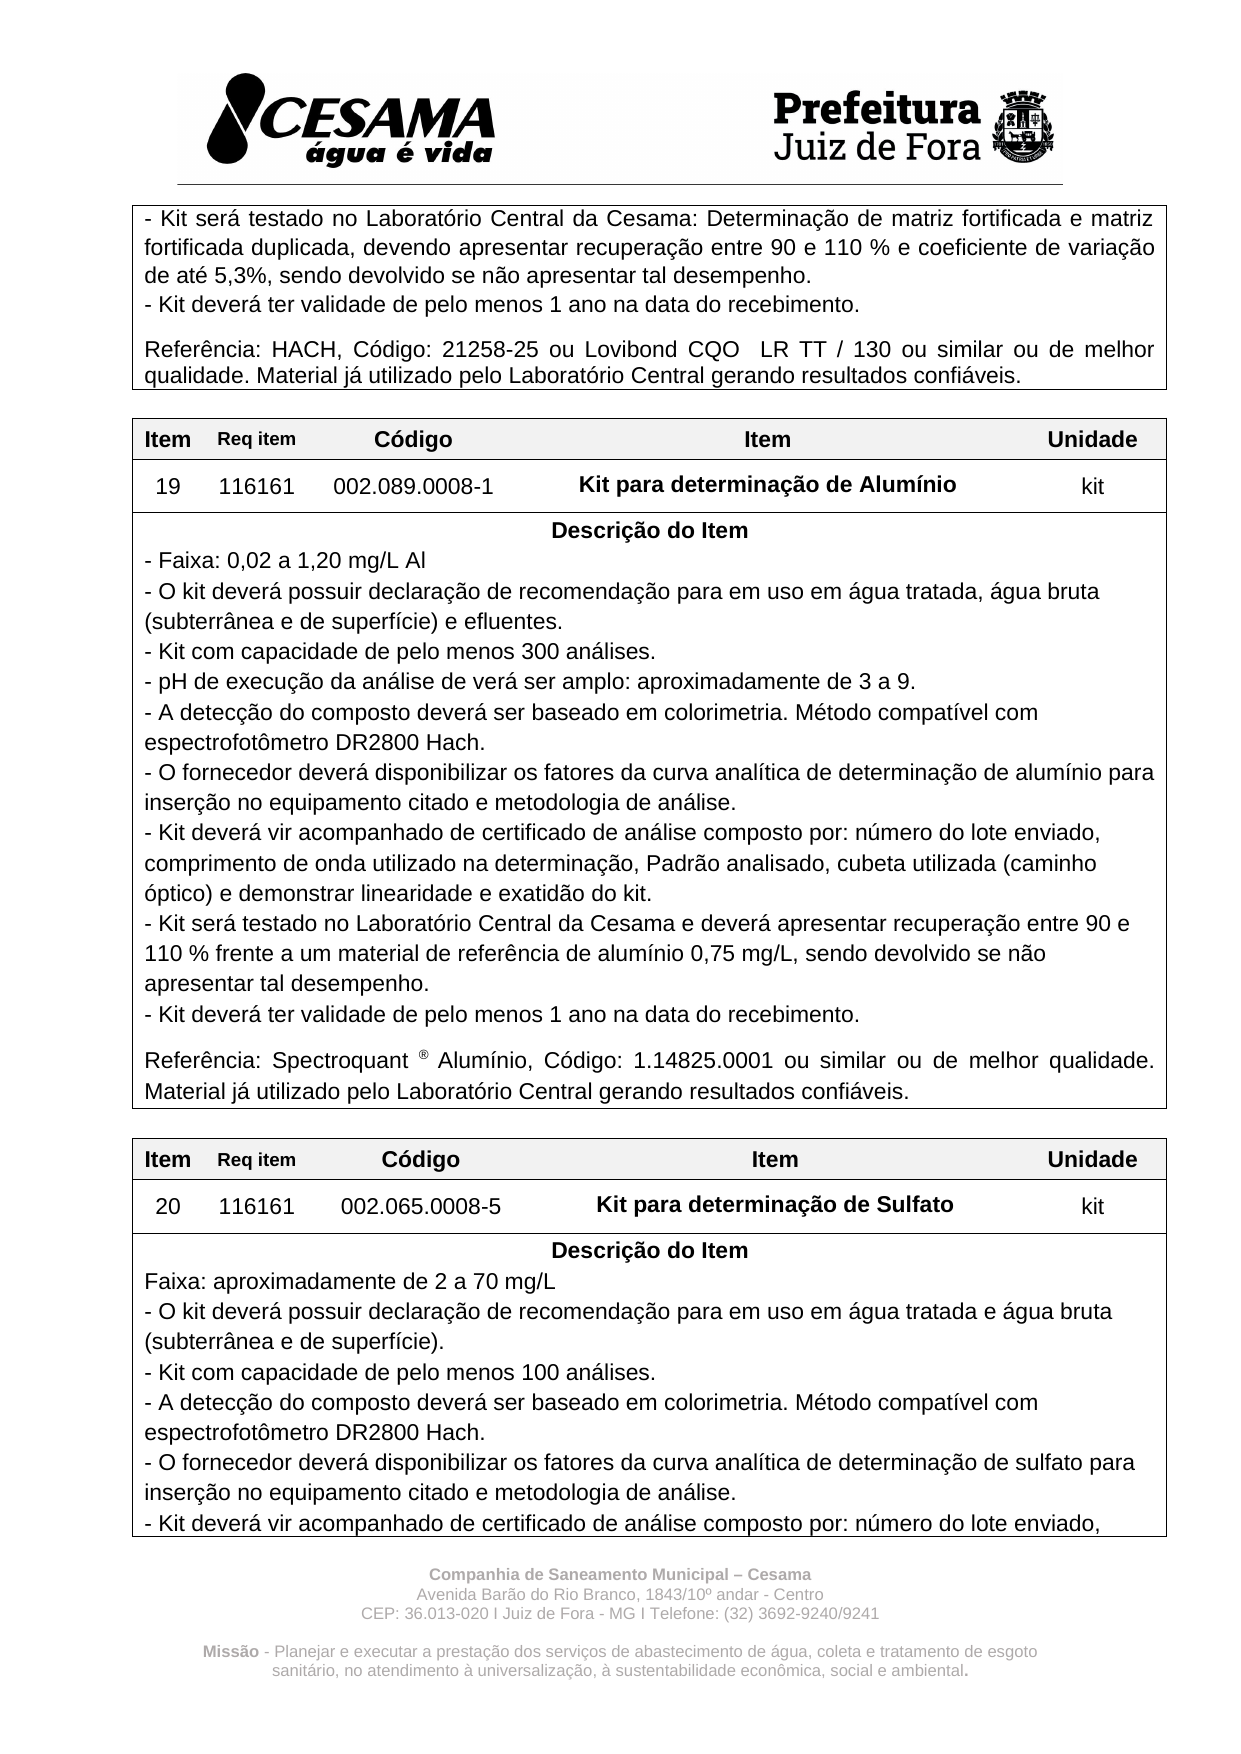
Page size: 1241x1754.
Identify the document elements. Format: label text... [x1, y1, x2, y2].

table_cell 116161 [203, 460, 310, 512]
table_header Unidade [1019, 419, 1166, 459]
table_header Código [310, 419, 517, 459]
table_cell Descrição do Item [133, 1234, 1166, 1268]
table_cell Descrição do Item [133, 513, 1166, 547]
table_header Req item [203, 1139, 310, 1179]
table_cell 002.089.0008-1 [310, 460, 517, 512]
table_cell kit [1019, 460, 1166, 512]
table_cell 20 [133, 1180, 203, 1232]
table_cell Kit para determinação de Sulfato [531, 1180, 1019, 1232]
table_cell kit [1019, 1180, 1166, 1232]
table_cell 19 [133, 460, 203, 512]
table_cell Kit para determinação de Alumínio [517, 460, 1019, 512]
table_cell 002.065.0008-5 [310, 1180, 531, 1232]
picture [177, 73, 1063, 185]
table_header Item [133, 1139, 203, 1179]
table_header Item [133, 419, 203, 459]
table_header Código [310, 1139, 531, 1179]
table_cell 116161 [203, 1180, 310, 1232]
table_header Req item [203, 419, 310, 459]
table_cell - Faixa: 0,02 a 1,20 mg/L Al - O kit deverá possuir declaração de recomendação para em uso em água tratada, água bruta (subterrânea e de superfície) e efluentes. - Kit com capacidade de pelo menos 300 análises. - pH de execução da análise de verá ser amplo: aproximadamente de 3 a 9. - A detecção do composto deverá ser baseado em colorimetria. Método compatível com espectrofotômetro DR2800 Hach. - O fornecedor deverá disponibilizar os fatores da curva analítica de determinação de alumínio para inserção no equipamento citado e metodologia de análise. - Kit deverá vir acompanhado de certificado de análise composto por: número do lote enviado, comprimento de onda utilizado na determinação, Padrão analisado, cubeta utilizada (caminho óptico) e demonstrar linearidade e exatidão do kit. - Kit será testado no Laboratório Central da Cesama e deverá apresentar recuperação entre 90 e 110 % frente a um material de referência de alumínio 0,75 mg/L, sendo devolvido se não apresentar tal desempenho. - Kit deverá ter validade de pelo menos 1 ano na data do recebimento. Referência: Spectroquant ® Alumínio, Código: 1.14825.0001 ou similar ou de melhor qualidade. Material já utilizado pelo Laboratório Central gerando resultados confiáveis. [133, 548, 1166, 1108]
table_header Item [517, 419, 1019, 459]
table_header Unidade [1019, 1139, 1166, 1179]
table_header Item [531, 1139, 1019, 1179]
